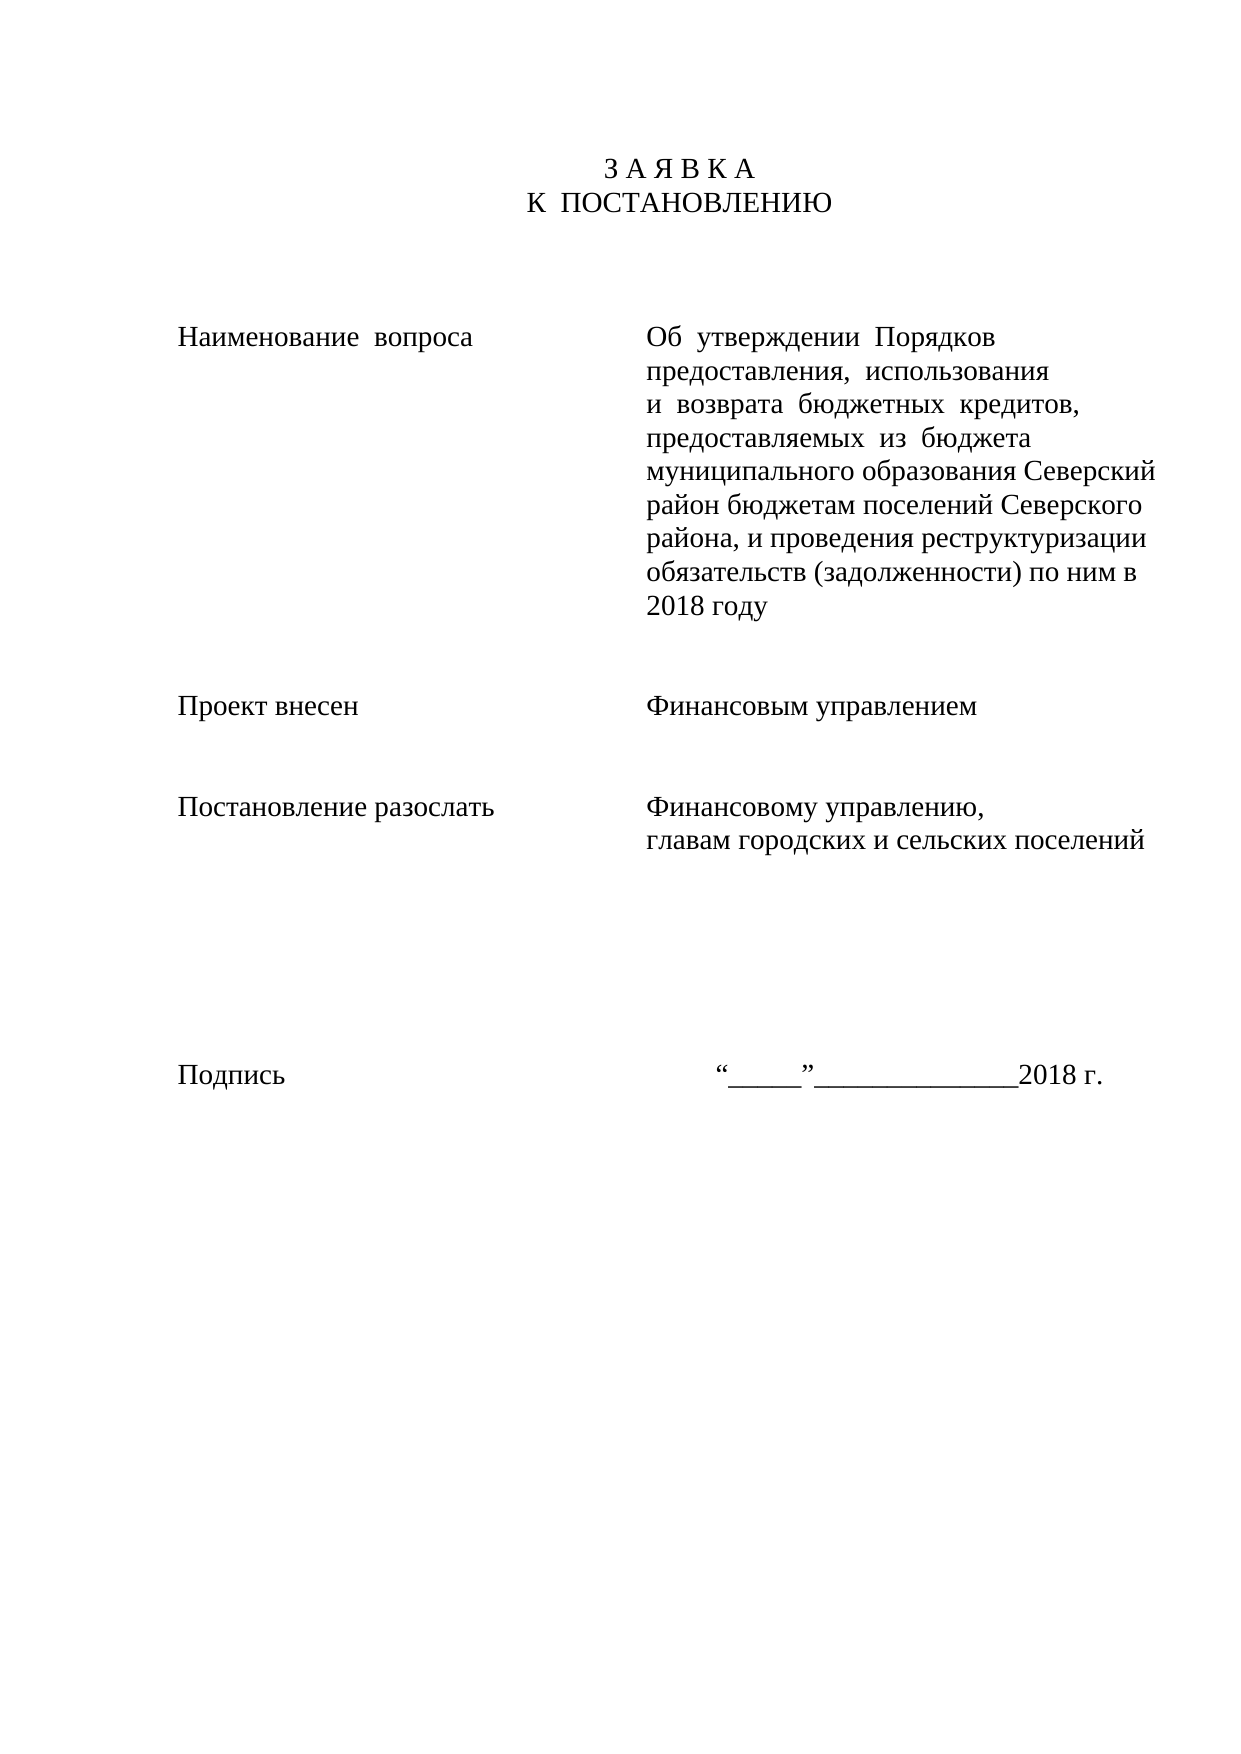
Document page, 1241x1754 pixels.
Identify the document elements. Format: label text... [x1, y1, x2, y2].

table_cell Постановление разослать [166, 755, 635, 856]
text З А Я В К А [177, 152, 1181, 185]
text Подпись “_____”______________2018 г. [177, 1057, 1181, 1091]
table_cell Проект внесен [166, 655, 635, 755]
table_cell Финансовому управлению, главам городских и сельских поселений [635, 755, 1177, 856]
text К ПОСТАНОВЛЕНИЮ [177, 185, 1181, 219]
table_header Об утверждении Порядков предоставления, использования и возврата бюджетных кредитов, предоставляемых из бюджета муниципального образования Северский район бюджетам поселений Северского района, и проведения реструктуризации обязательств (задолженности) по ним в 2018 году [635, 319, 1177, 655]
table_cell Финансовым управлением [635, 655, 1177, 755]
table_header Наименование вопроса [166, 319, 635, 655]
